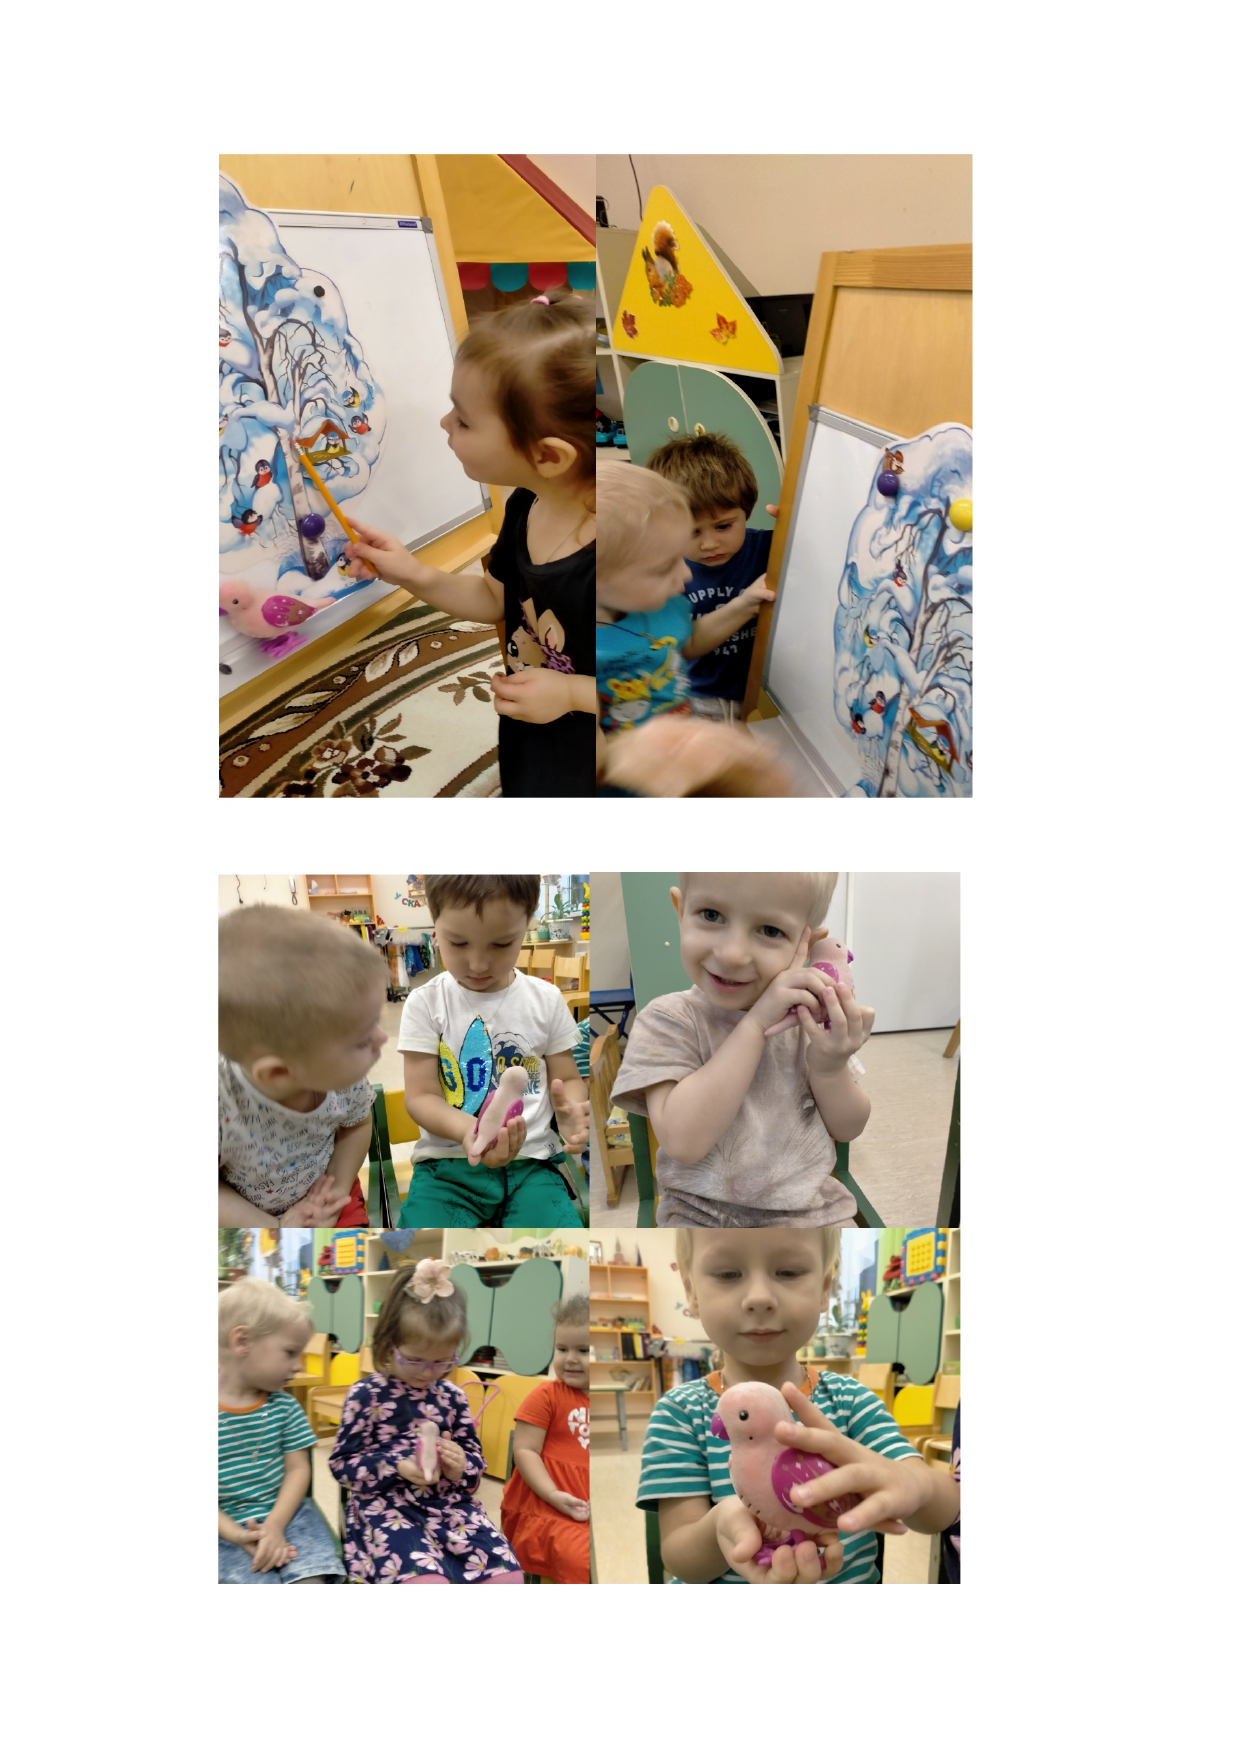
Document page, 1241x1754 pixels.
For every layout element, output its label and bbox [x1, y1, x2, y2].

picture [177, 118, 1014, 1623]
